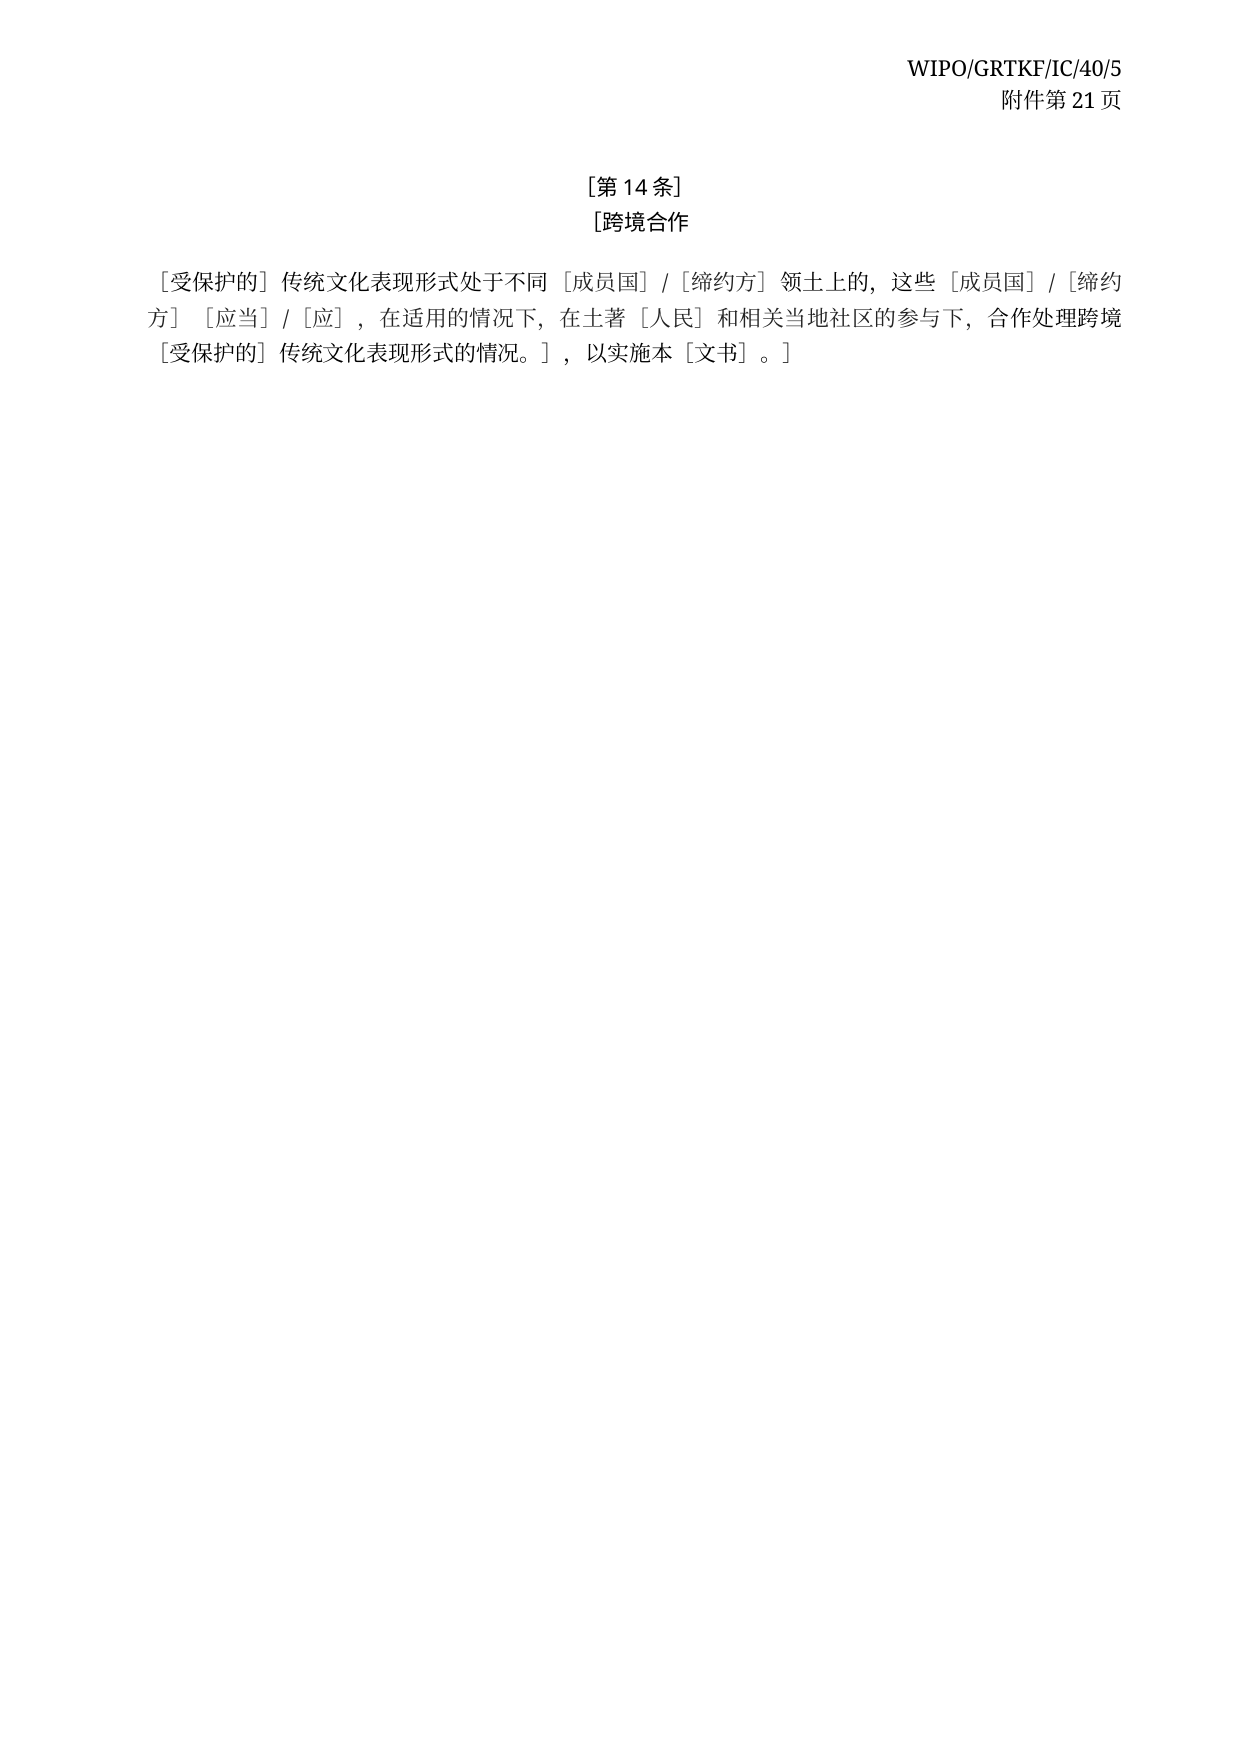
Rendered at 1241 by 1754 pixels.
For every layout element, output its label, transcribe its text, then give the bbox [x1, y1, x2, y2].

text ［第14条］ ［跨境合作 [148, 166, 1122, 237]
text ［受保护的］传统文化表现形式处于不同［成员国］/［缔约方］领土上的，这些［成员国］/［缔约方］［应当］/［应］，在适用的情况下，在土著［人民］和相关当地社区的参与下，合作处理跨境［受保护的］传统文化表现形式的情况。］，以实施本［文书］。］ [148, 262, 1122, 368]
